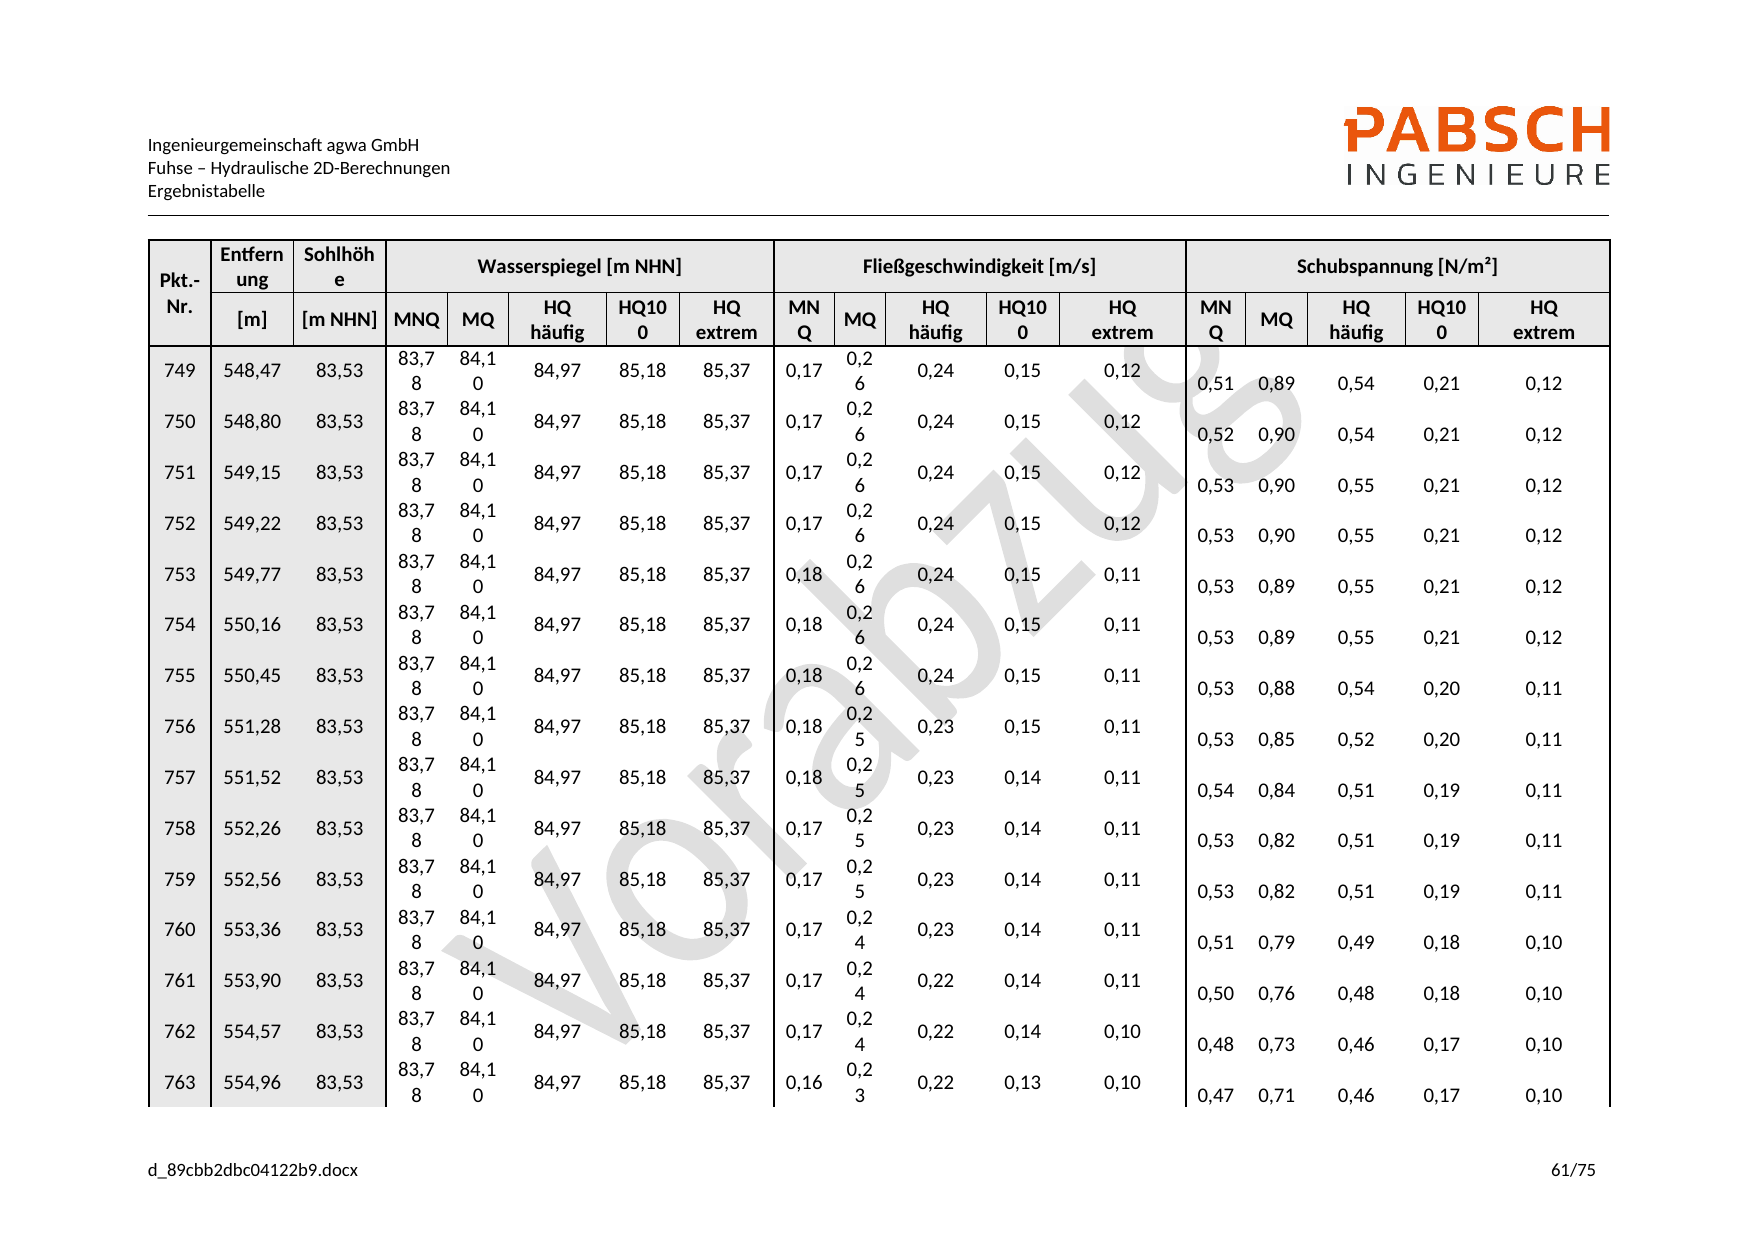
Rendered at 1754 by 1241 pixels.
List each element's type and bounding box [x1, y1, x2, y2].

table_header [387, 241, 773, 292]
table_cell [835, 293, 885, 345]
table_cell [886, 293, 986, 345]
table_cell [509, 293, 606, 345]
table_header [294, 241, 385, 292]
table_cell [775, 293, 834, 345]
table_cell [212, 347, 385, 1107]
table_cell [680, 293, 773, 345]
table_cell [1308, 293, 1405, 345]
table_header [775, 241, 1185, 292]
picture [1343, 106, 1610, 185]
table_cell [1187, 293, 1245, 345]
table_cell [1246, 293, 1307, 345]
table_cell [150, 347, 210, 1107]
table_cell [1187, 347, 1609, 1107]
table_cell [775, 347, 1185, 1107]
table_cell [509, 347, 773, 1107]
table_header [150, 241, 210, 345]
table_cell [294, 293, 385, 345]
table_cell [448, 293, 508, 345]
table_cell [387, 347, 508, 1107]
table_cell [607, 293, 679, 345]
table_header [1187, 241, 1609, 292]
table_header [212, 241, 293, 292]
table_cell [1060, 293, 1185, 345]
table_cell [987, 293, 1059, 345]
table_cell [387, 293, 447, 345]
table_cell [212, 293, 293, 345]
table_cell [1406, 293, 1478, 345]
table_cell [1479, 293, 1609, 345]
